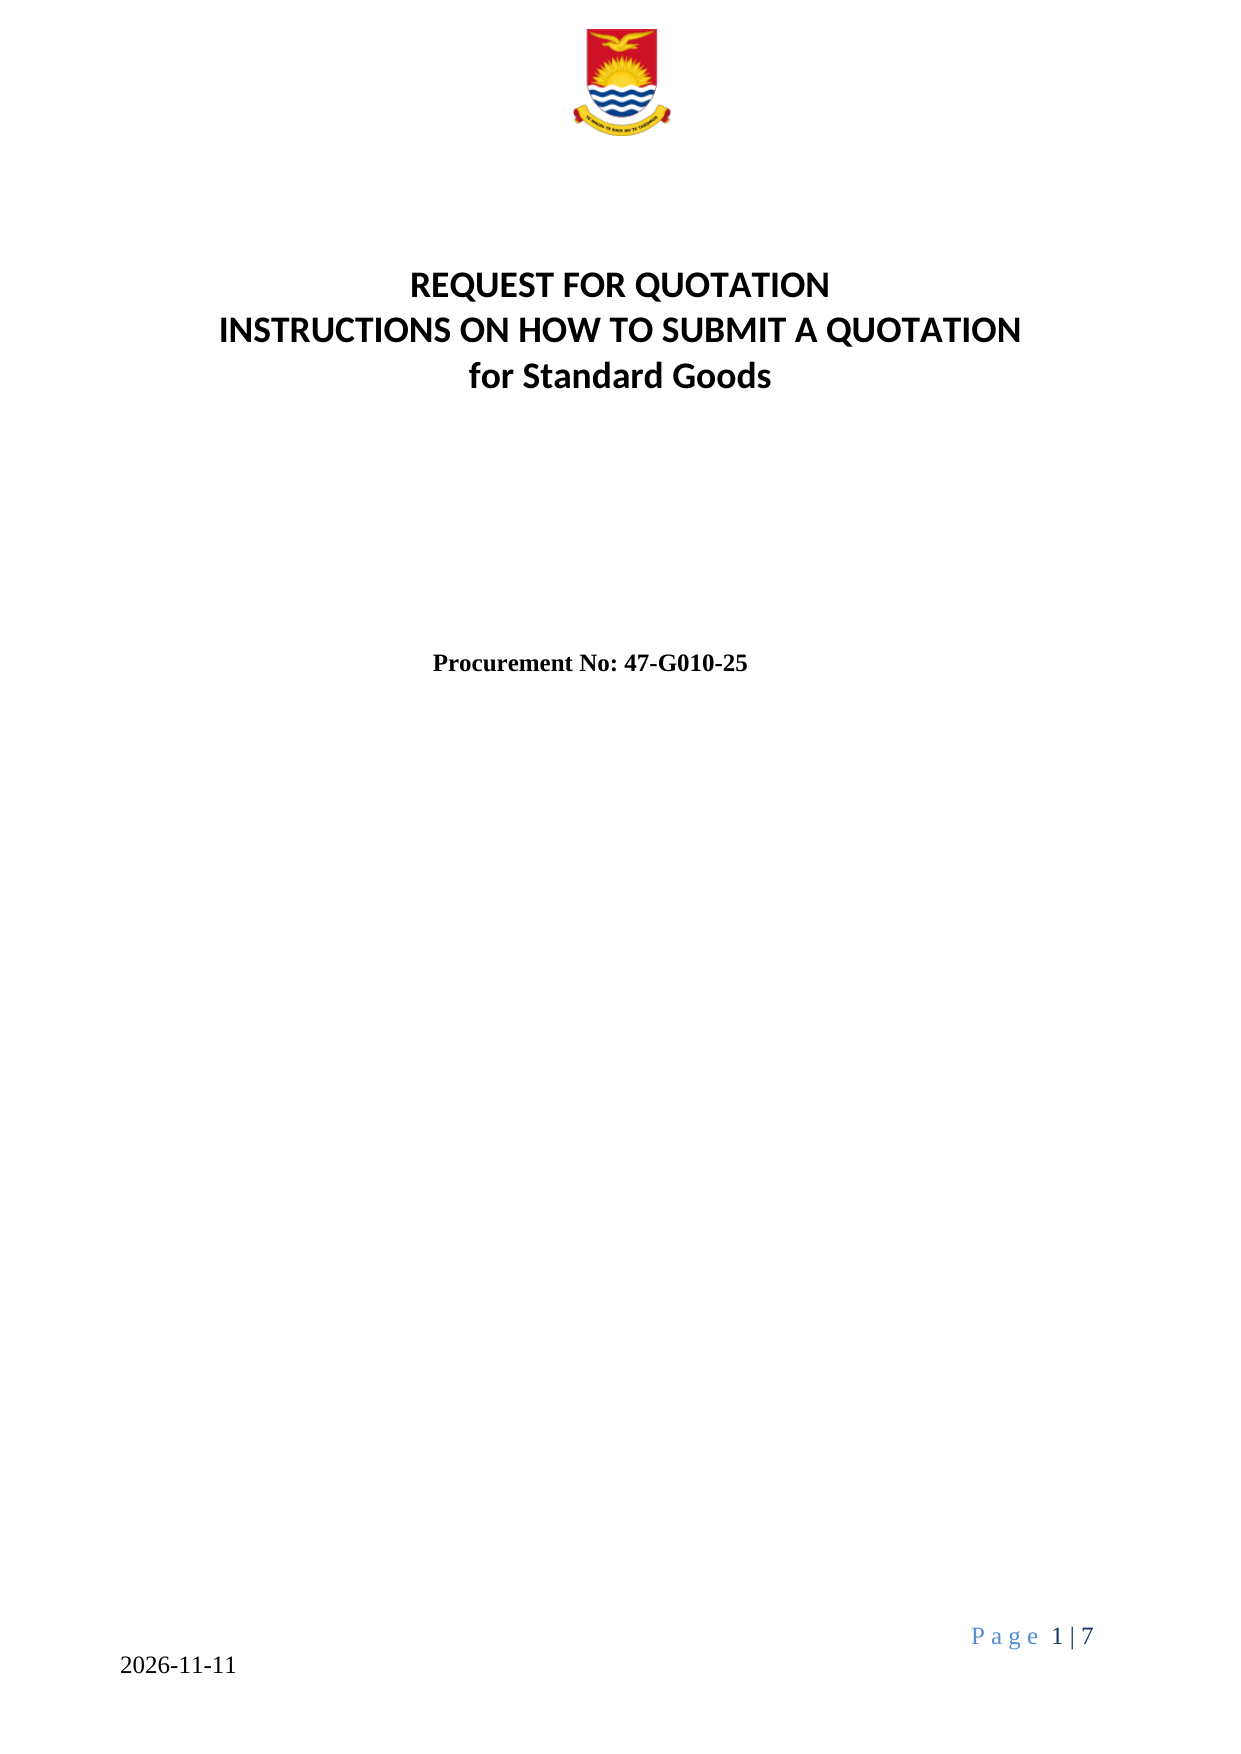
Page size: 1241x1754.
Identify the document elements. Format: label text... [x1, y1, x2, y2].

picture [573, 29, 671, 136]
text Procurement No: 47-G010-25 [120, 648, 1120, 677]
text REQUEST FOR QUOTATION INSTRUCTIONS ON HOW TO SUBMIT A QUOTATION for Standard Goods [120, 261, 1120, 398]
